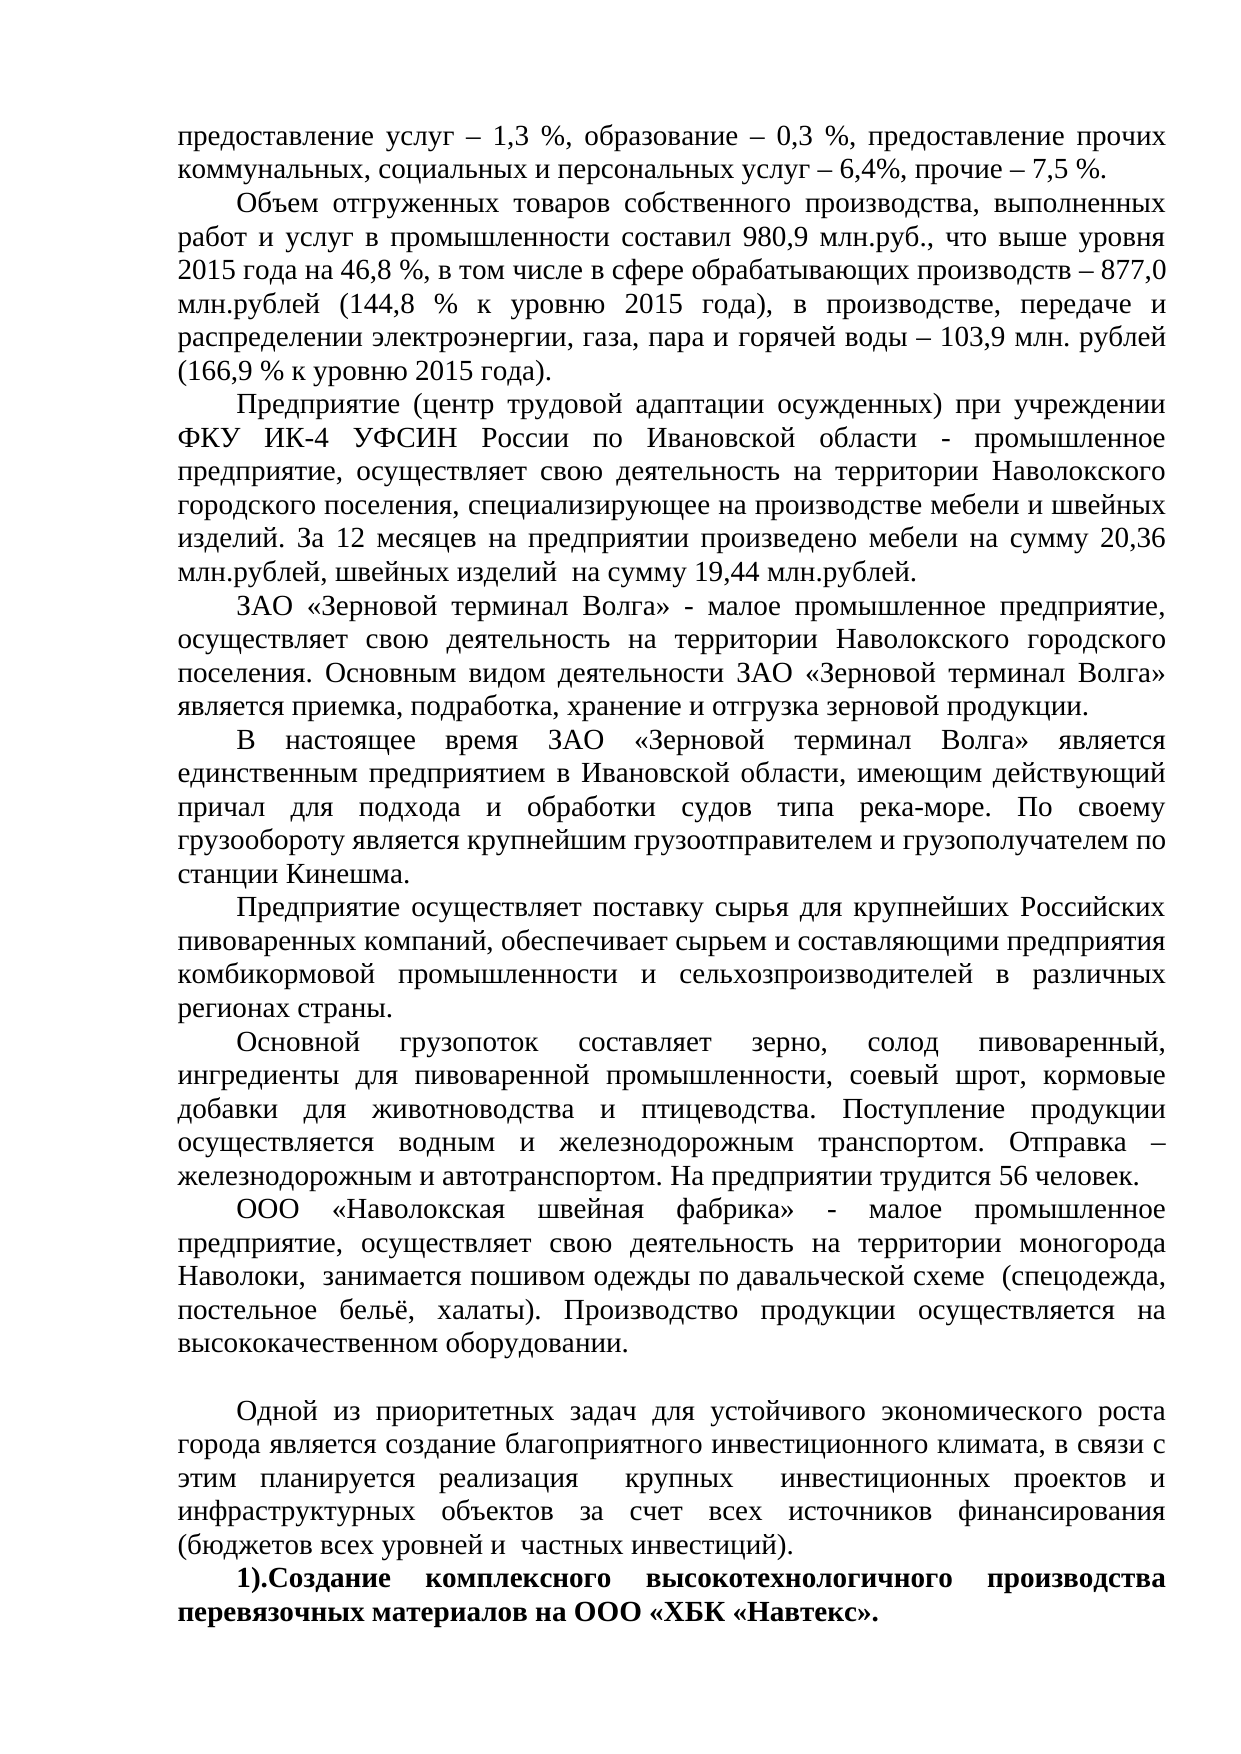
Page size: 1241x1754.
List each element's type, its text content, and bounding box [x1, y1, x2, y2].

text Объем отгруженных товаров собственного производства, выполненных работ и услуг в промышленности составил 980,9 млн.руб., что выше уровня 2015 года на 46,8 %, в том числе в сфере обрабатывающих производств – 877,0 млн.рублей (144,8 % к уровню 2015 года), в производстве, передаче и распределении электроэнергии, газа, пара и горячей воды – 103,9 млн. рублей (166,9 % к уровню 2015 года). [177, 185, 1167, 386]
text Предприятие (центр трудовой адаптации осужденных) при учреждении ФКУ ИК-4 УФСИН России по Ивановской области - промышленное предприятие, осуществляет свою деятельность на территории Наволокского городского поселения, специализирующее на производстве мебели и швейных изделий. За 12 месяцев на предприятии произведено мебели на сумму 20,36 млн.рублей, швейных изделий на сумму 19,44 млн.рублей. [177, 386, 1167, 588]
text ЗАО «Зерновой терминал Волга» - малое промышленное предприятие, осуществляет свою деятельность на территории Наволокского городского поселения. Основным видом деятельности ЗАО «Зерновой терминал Волга» является приемка, подработка, хранение и отгрузка зерновой продукции. [177, 588, 1167, 722]
text Одной из приоритетных задач для устойчивого экономического роста города является создание благоприятного инвестиционного климата, в связи с этим планируется реализация крупных инвестиционных проектов и инфраструктурных объектов за счет всех источников финансирования (бюджетов всех уровней и частных инвестиций). [177, 1393, 1167, 1560]
text ООО «Наволокская швейная фабрика» - малое промышленное предприятие, осуществляет свою деятельность на территории моногорода Наволоки, занимается пошивом одежды по давальческой схеме (спецодежда, постельное бельё, халаты). Производство продукции осуществляется на высококачественном оборудовании. [177, 1191, 1167, 1359]
text Основной грузопоток составляет зерно, солод пивоваренный, ингредиенты для пивоваренной промышленности, соевый шрот, кормовые добавки для животноводства и птицеводства. Поступление продукции осуществляется водным и железнодорожным транспортом. Отправка – железнодорожным и автотранспортом. На предприятии трудится 56 человек. [177, 1024, 1167, 1191]
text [177, 118, 1167, 185]
text В настоящее время ЗАО «Зерновой терминал Волга» является единственным предприятием в Ивановской области, имеющим действующий причал для подхода и обработки судов типа река-море. По своему грузообороту является крупнейшим грузоотправителем и грузополучателем по станции Кинешма. [177, 722, 1167, 889]
text Предприятие осуществляет поставку сырья для крупнейших Российских пивоваренных компаний, обеспечивает сырьем и составляющими предприятия комбикормовой промышленности и сельхозпроизводителей в различных регионах страны. [177, 889, 1167, 1024]
text 1).Создание комплексного высокотехнологичного производства перевязочных материалов на ООО «ХБК «Навтекс». [177, 1560, 1167, 1627]
